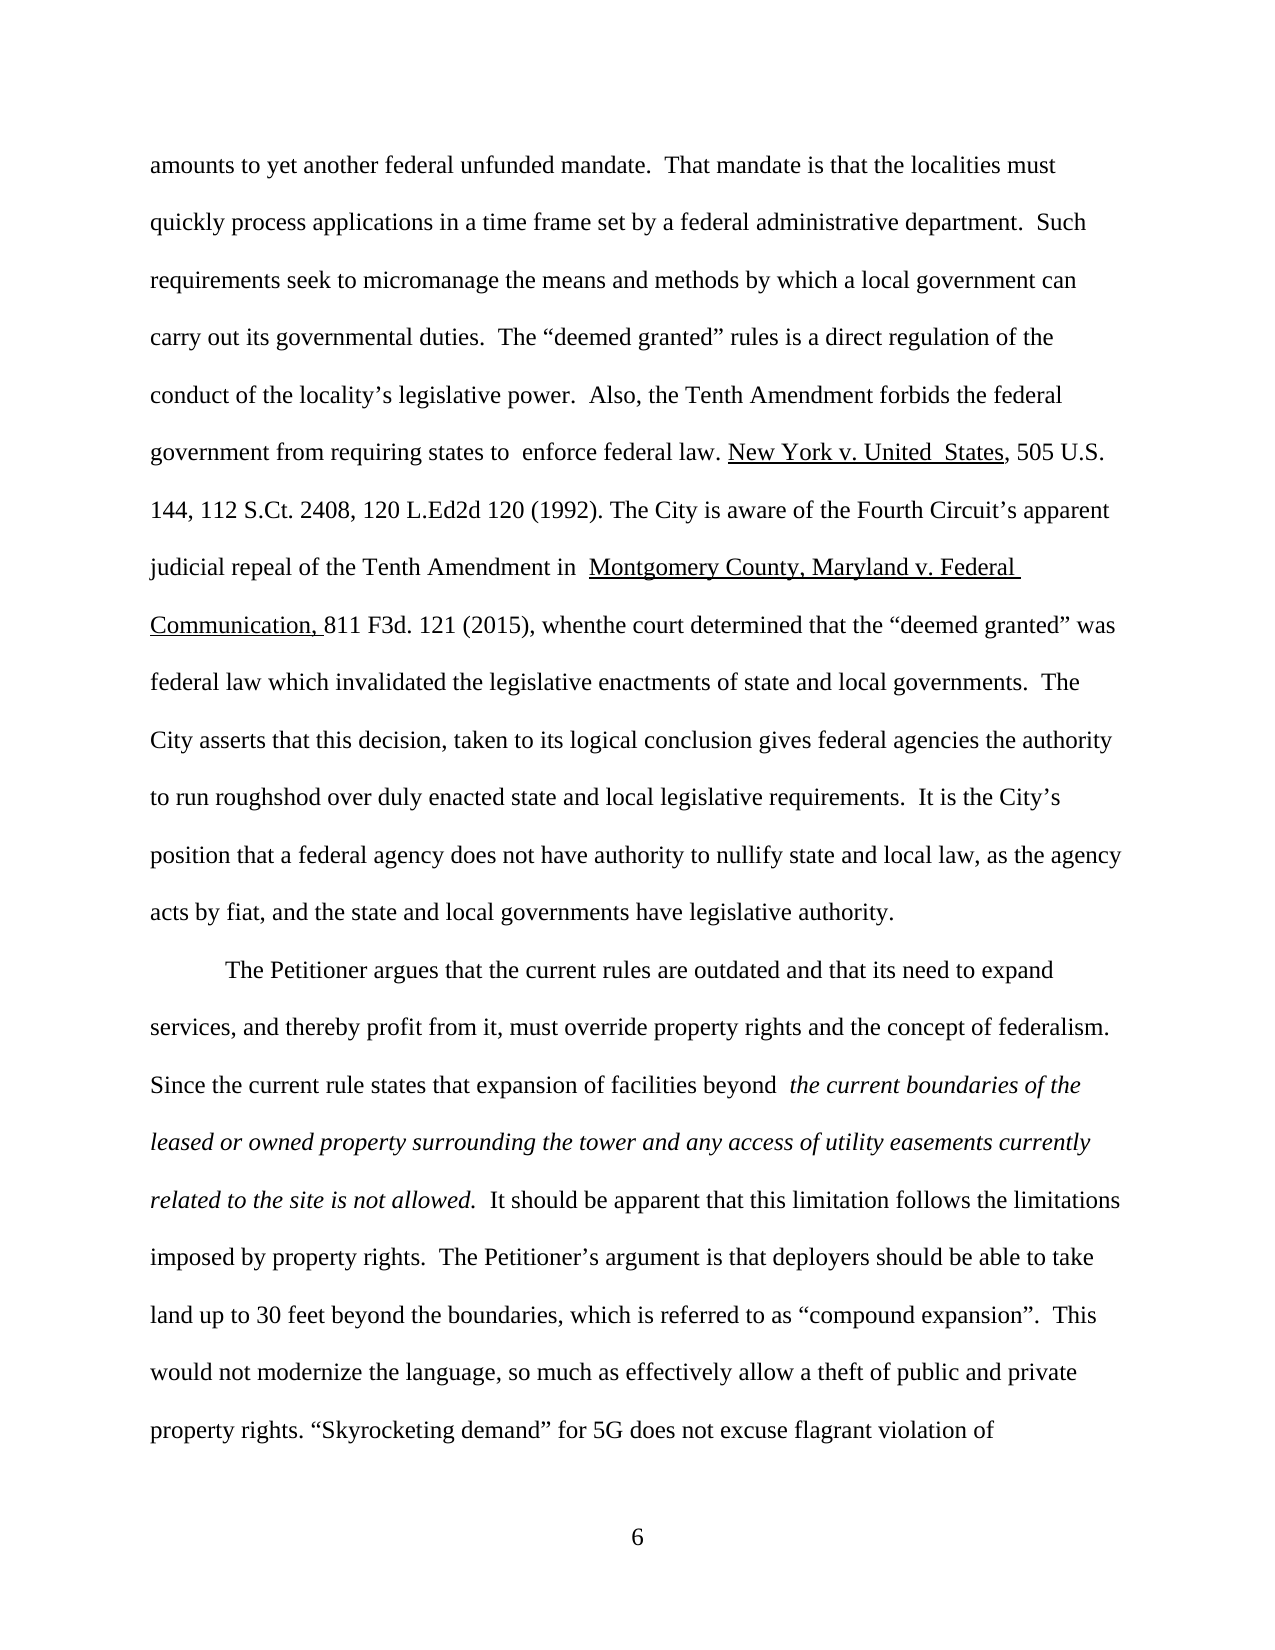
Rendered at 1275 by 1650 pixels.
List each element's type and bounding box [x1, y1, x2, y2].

text [150, 955, 1125, 1444]
text [150, 150, 1125, 926]
